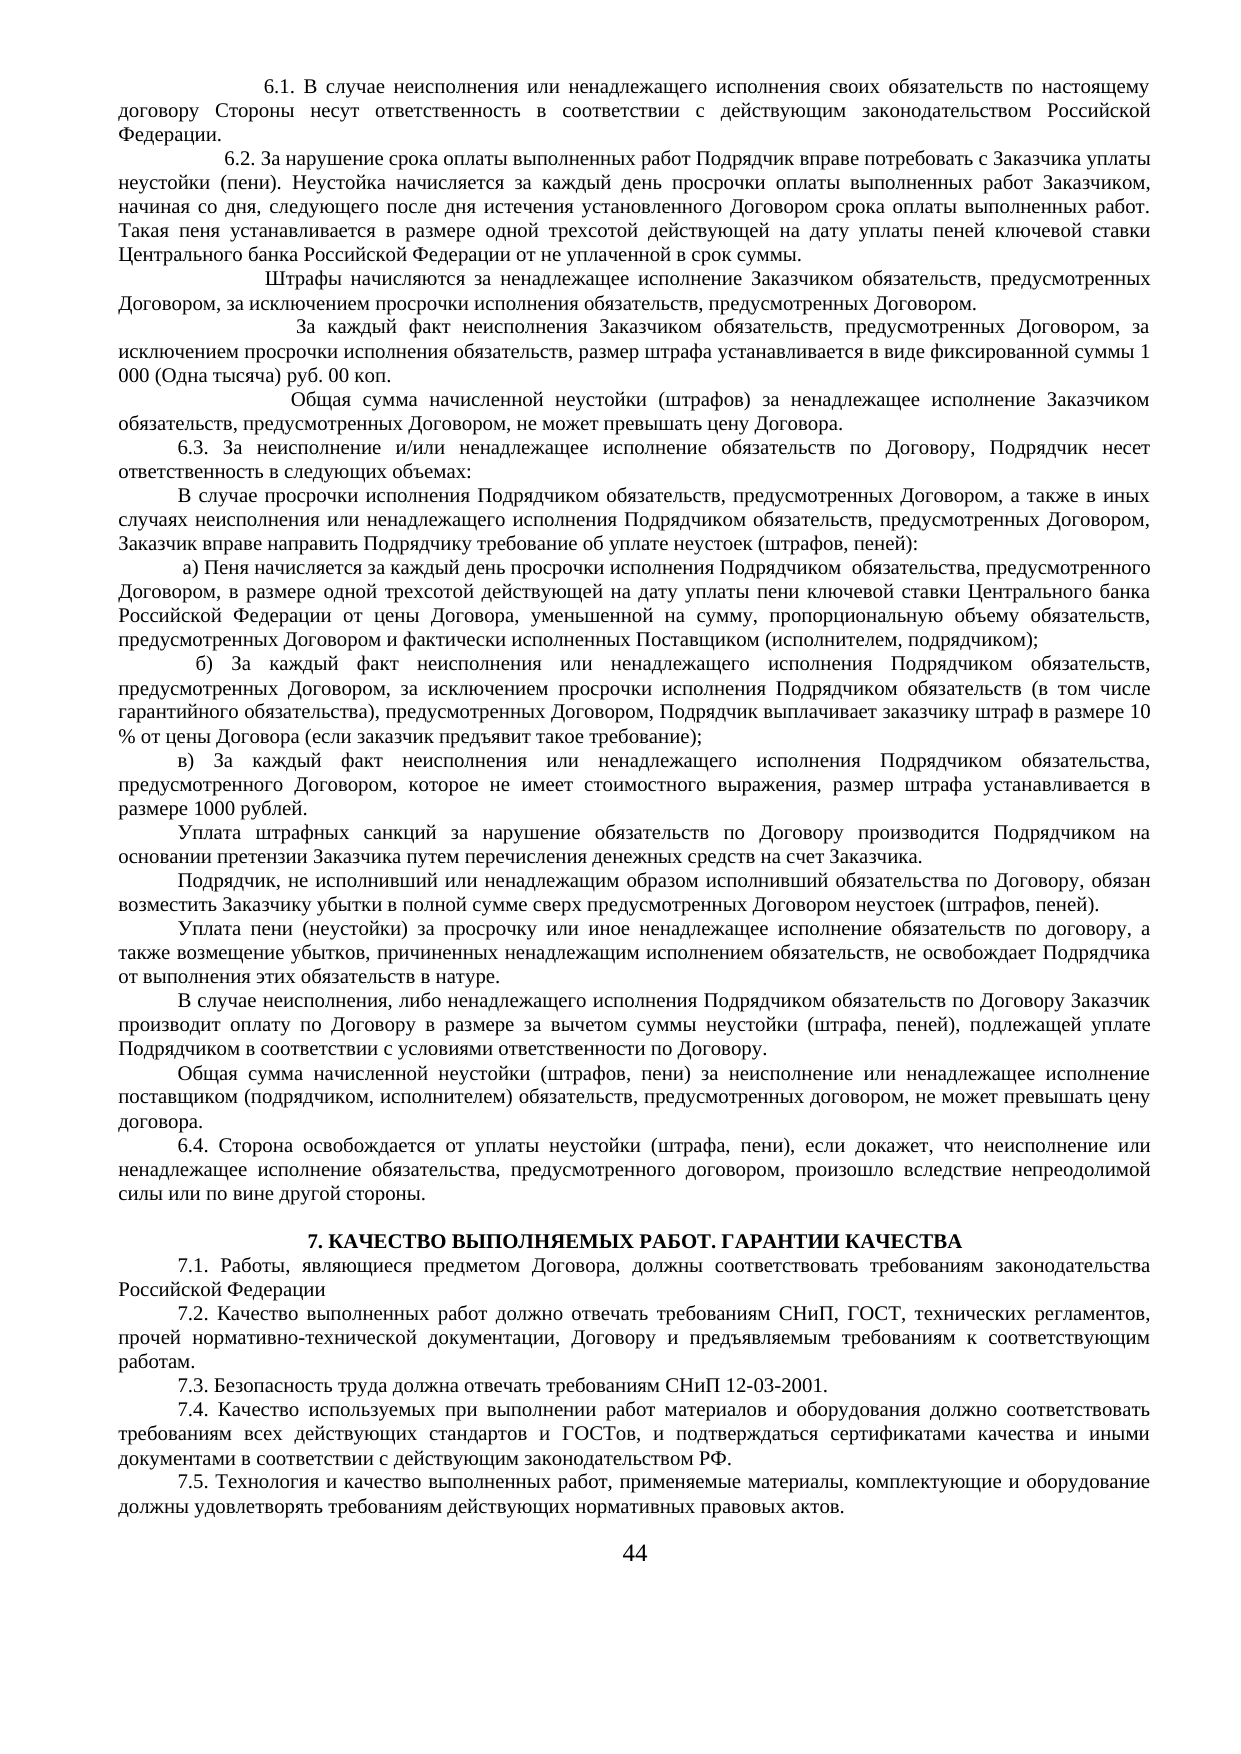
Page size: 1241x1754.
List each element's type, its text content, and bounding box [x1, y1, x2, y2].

text 6.1. В случае неисполнения или ненадлежащего исполнения своих обязательств по настоящему договору Стороны несут ответственность в соответствии с действующим законодательством Российской Федерации. [118, 74, 1152, 146]
text 7.4. Качество используемых при выполнении работ материалов и оборудования должно соответствовать требованиям всех действующих стандартов и ГОСТов, и подтверждаться сертификатами качества и иными документами в соответствии с действующим законодательством РФ. [118, 1397, 1152, 1469]
text Подрядчик, не исполнивший или ненадлежащим образом исполнивший обязательства по Договору, обязан возместить Заказчику убытки в полной сумме сверх предусмотренных Договором неустоек (штрафов, пеней). [118, 868, 1152, 916]
text а) Пеня начисляется за каждый день просрочки исполнения Подрядчиком обязательства, предусмотренного Договором, в размере одной трехсотой действующей на дату уплаты пени ключевой ставки Центрального банка Российской Федерации от цены Договора, уменьшенной на сумму, пропорциональную объему обязательств, предусмотренных Договором и фактически исполненных Поставщиком (исполнителем, подрядчиком); [118, 555, 1152, 651]
text 7.2. Качество выполненных работ должно отвечать требованиям СНиП, ГОСТ, технических регламентов, прочей нормативно-технической документации, Договору и предъявляемым требованиям к соответствующим работам. [118, 1301, 1152, 1373]
text В случае неисполнения, либо ненадлежащего исполнения Подрядчиком обязательств по Договору Заказчик производит оплату по Договору в размере за вычетом суммы неустойки (штрафа, пеней), подлежащей уплате Подрядчиком в соответствии с условиями ответственности по Договору. [118, 988, 1152, 1060]
text 7.5. Технология и качество выполненных работ, применяемые материалы, комплектующие и оборудование должны удовлетворять требованиям действующих нормативных правовых актов. [118, 1469, 1152, 1518]
text 7.1. Работы, являющиеся предметом Договора, должны соответствовать требованиям законодательства Российской Федерации [118, 1253, 1152, 1301]
text Общая сумма начисленной неустойки (штрафов, пени) за неисполнение или ненадлежащее исполнение поставщиком (подрядчиком, исполнителем) обязательств, предусмотренных договором, не может превышать цену договора. [118, 1060, 1152, 1133]
text Уплата пени (неустойки) за просрочку или иное ненадлежащее исполнение обязательств по договору, а также возмещение убытков, причиненных ненадлежащим исполнением обязательств, не освобождает Подрядчика от выполнения этих обязательств в натуре. [118, 916, 1152, 988]
text 7.3. Безопасность труда должна отвечать требованиям СНиП 12-03-2001. [118, 1373, 1152, 1397]
text 6.2. За нарушение срока оплаты выполненных работ Подрядчик вправе потребовать с Заказчика уплаты неустойки (пени). Неустойка начисляется за каждый день просрочки оплаты выполненных работ Заказчиком, начиная со дня, следующего после дня истечения установленного Договором срока оплаты выполненных работ. Такая пеня устанавливается в размере одной трехсотой действующей на дату уплаты пеней ключевой ставки Центрального банка Российской Федерации от не уплаченной в срок суммы. [118, 146, 1152, 266]
text Штрафы начисляются за ненадлежащее исполнение Заказчиком обязательств, предусмотренных Договором, за исключением просрочки исполнения обязательств, предусмотренных Договором. [118, 266, 1152, 314]
text 6.3. За неисполнение и/или ненадлежащее исполнение обязательств по Договору, Подрядчик несет ответственность в следующих объемах: [118, 435, 1152, 483]
text В случае просрочки исполнения Подрядчиком обязательств, предусмотренных Договором, а также в иных случаях неисполнения или ненадлежащего исполнения Подрядчиком обязательств, предусмотренных Договором, Заказчик вправе направить Подрядчику требование об уплате неустоек (штрафов, пеней): [118, 483, 1152, 555]
text За каждый факт неисполнения Заказчиком обязательств, предусмотренных Договором, за исключением просрочки исполнения обязательств, размер штрафа устанавливается в виде фиксированной суммы 1 000 (Одна тысяча) руб. 00 коп. [118, 314, 1152, 387]
text в) За каждый факт неисполнения или ненадлежащего исполнения Подрядчиком обязательства, предусмотренного Договором, которое не имеет стоимостного выражения, размер штрафа устанавливается в размере 1000 рублей. [118, 748, 1152, 820]
text 6.4. Сторона освобождается от уплаты неустойки (штрафа, пени), если докажет, что неисполнение или ненадлежащее исполнение обязательства, предусмотренного договором, произошло вследствие непреодолимой силы или по вине другой стороны. [118, 1133, 1152, 1205]
text Уплата штрафных санкций за нарушение обязательств по Договору производится Подрядчиком на основании претензии Заказчика путем перечисления денежных средств на счет Заказчика. [118, 820, 1152, 868]
text Общая сумма начисленной неустойки (штрафов) за ненадлежащее исполнение Заказчиком обязательств, предусмотренных Договором, не может превышать цену Договора. [118, 387, 1152, 435]
text б) За каждый факт неисполнения или ненадлежащего исполнения Подрядчиком обязательств, предусмотренных Договором, за исключением просрочки исполнения Подрядчиком обязательств (в том числе гарантийного обязательства), предусмотренных Договором, Подрядчик выплачивает заказчику штраф в размере 10 % от цены Договора (если заказчик предъявит такое требование); [118, 651, 1152, 748]
text 7. КАЧЕСТВО ВЫПОЛНЯЕМЫХ РАБОТ. ГАРАНТИИ КАЧЕСТВА [118, 1229, 1152, 1253]
